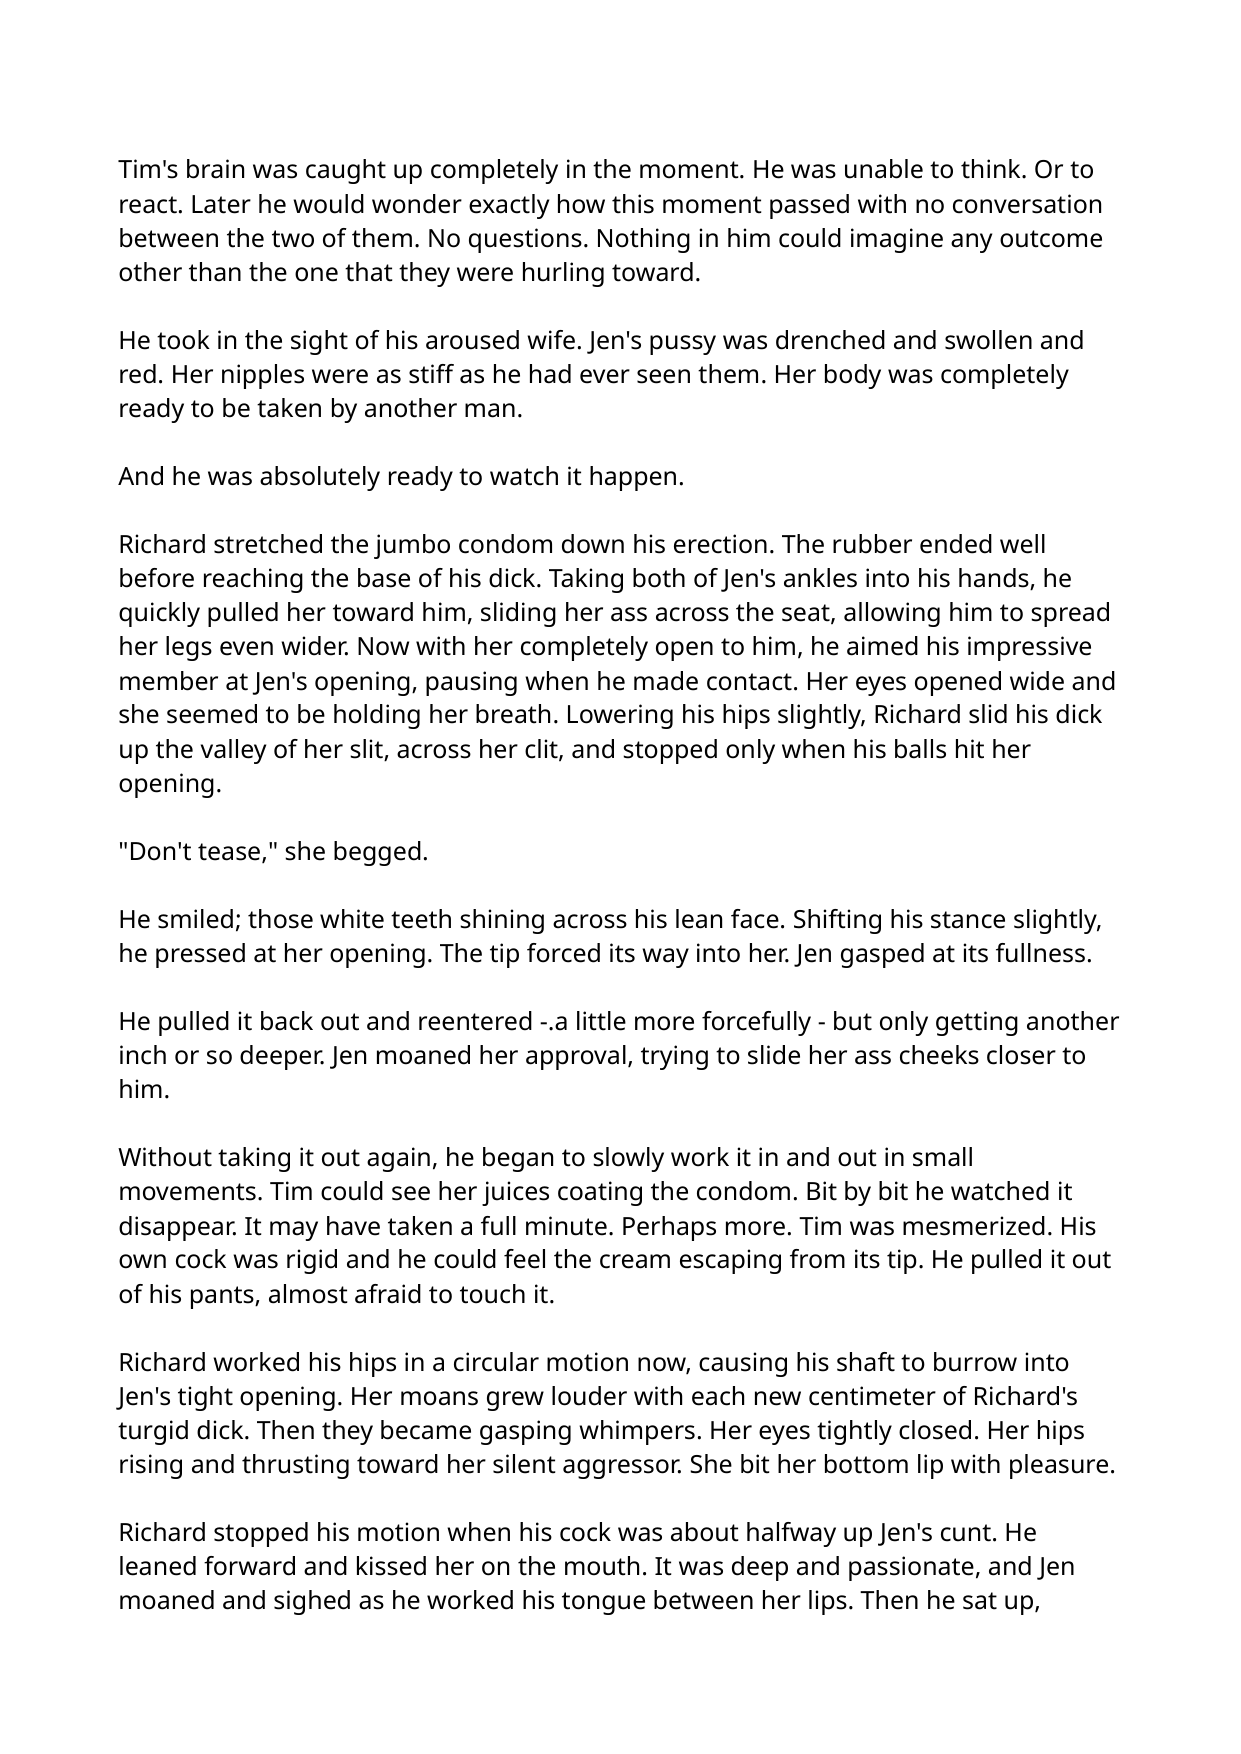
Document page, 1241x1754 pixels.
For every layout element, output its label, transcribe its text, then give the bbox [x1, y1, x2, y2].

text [118, 1515, 1122, 1617]
text Without taking it out again, he began to slowly work it in and out in small movements. Tim could see her juices coating the condom. Bit by bit he watched it disappear. It may have taken a full minute. Perhaps more. Tim was mesmerized. His own cock was rigid and he could feel the cream escaping from its tip. He pulled it out of his pants, almost afraid to touch it. [118, 1140, 1122, 1310]
text He took in the sight of his aroused wife. Jen's pussy was drenched and swollen and red. Her nipples were as stiff as he had ever seen them. Her body was completely ready to be taken by another man. [118, 322, 1122, 425]
text He smiled; those white teeth shining across his lean face. Shifting his stance slightly, he pressed at her opening. The tip forced its way into her. Jen gasped at its fullness. [118, 902, 1122, 970]
text And he was absolutely ready to watch it happen. [118, 459, 1122, 493]
text Tim's brain was caught up completely in the moment. He was unable to think. Or to react. Later he would wonder exactly how this moment passed with no conversation between the two of them. No questions. Nothing in him could imagine any outcome other than the one that they were hurling toward. [118, 152, 1122, 288]
text "Don't tease," she begged. [118, 833, 1122, 867]
text He pulled it back out and reentered -.a little more forcefully - but only getting another inch or so deeper. Jen moaned her approval, trying to slide her ass cheeks closer to him. [118, 1004, 1122, 1106]
text Richard worked his hips in a circular motion now, causing his shaft to burrow into Jen's tight opening. Her moans grew louder with each new centimeter of Richard's turgid dick. Then they became gasping whimpers. Her eyes tightly closed. Her hips rising and thrusting toward her silent aggressor. She bit her bottom lip with pleasure. [118, 1344, 1122, 1481]
text Richard stretched the jumbo condom down his erection. The rubber ended well before reaching the base of his dick. Taking both of Jen's ankles into his hands, he quickly pulled her toward him, sliding her ass across the seat, allowing him to spread her legs even wider. Now with her completely open to him, he aimed his impressive member at Jen's opening, pausing when he made contact. Her eyes opened wide and she seemed to be holding her breath. Lowering his hips slightly, Richard slid his dick up the valley of her slit, across her clit, and stopped only when his balls hit her opening. [118, 527, 1122, 799]
